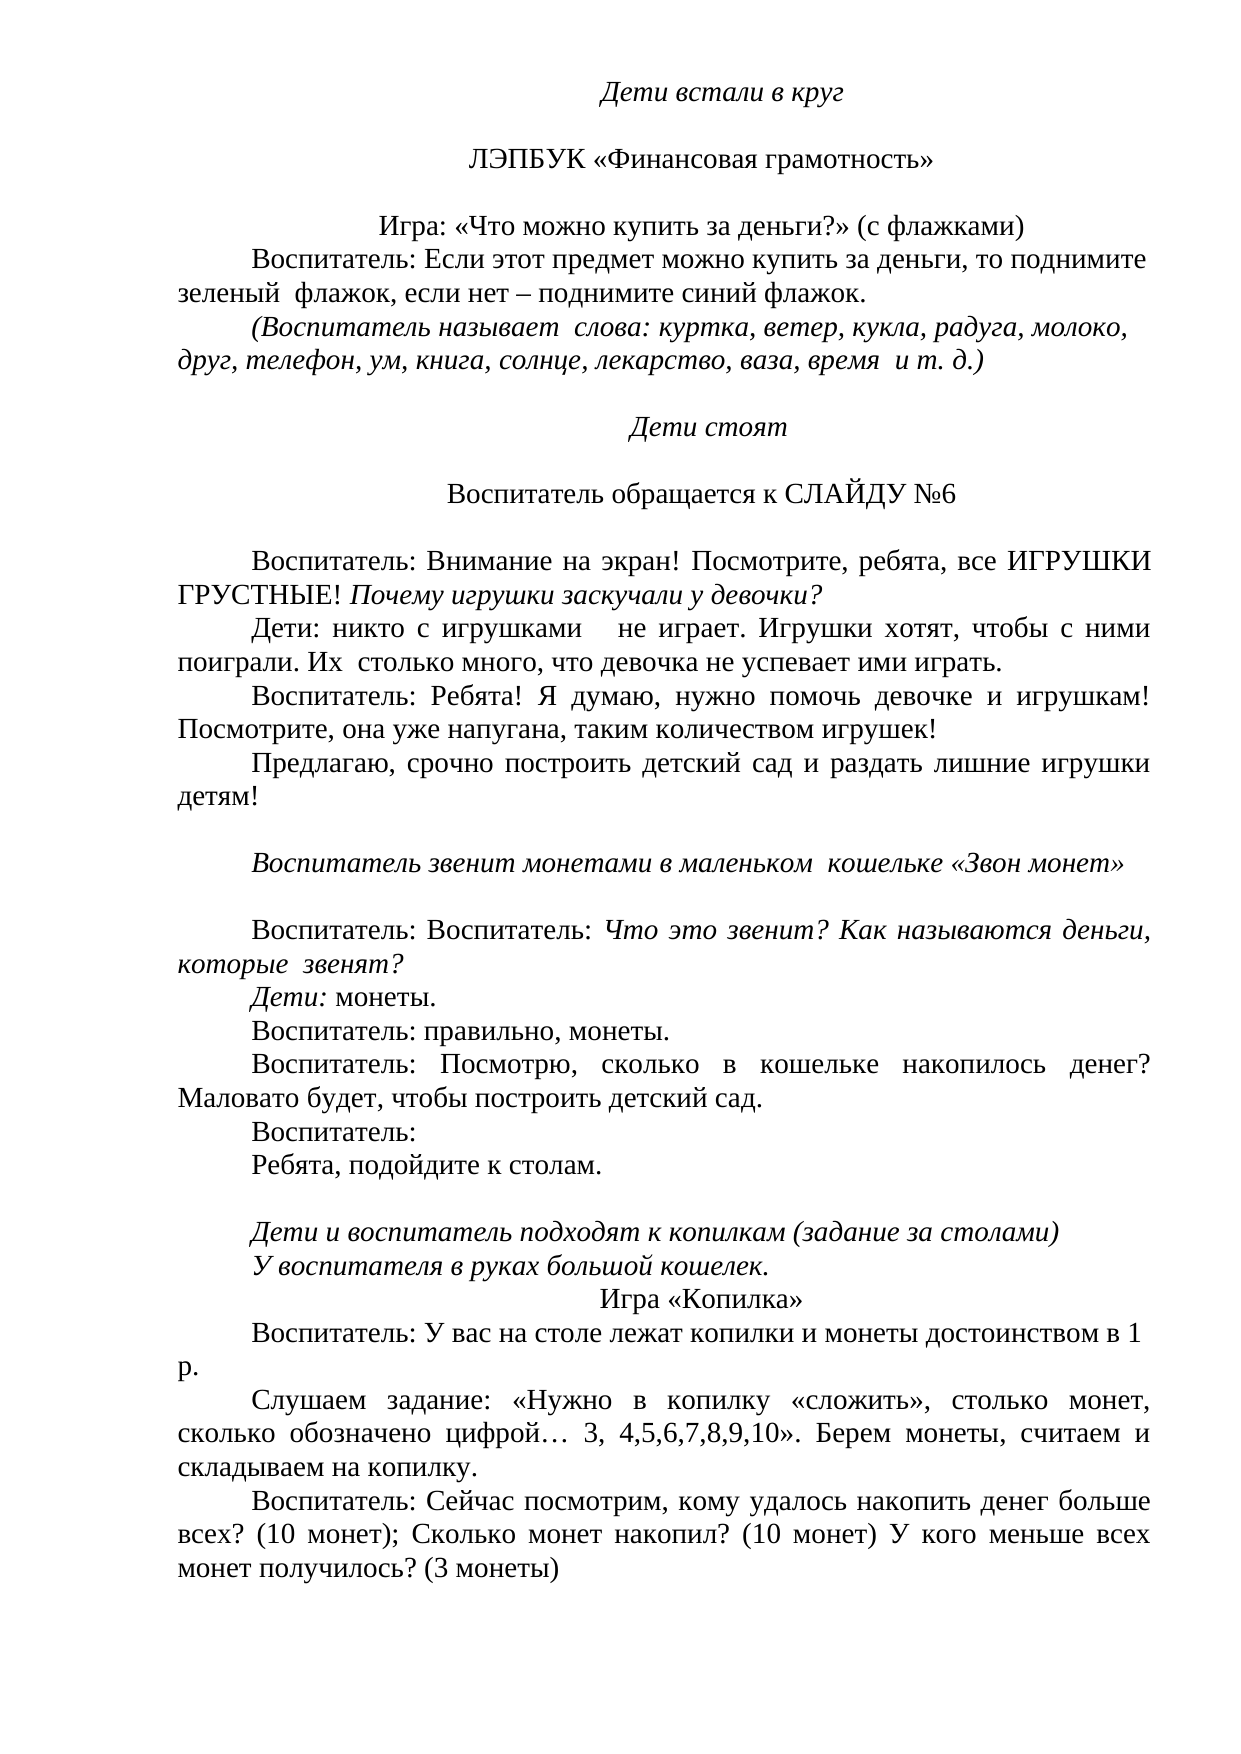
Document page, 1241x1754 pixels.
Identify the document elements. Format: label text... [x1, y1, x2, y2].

text Ребята, подойдите к столам. [177, 1147, 1152, 1181]
text Воспитатель звенит монетами в маленьком кошельке «Звон монет» [177, 845, 1152, 879]
text Слушаем задание: «Нужно в копилку «сложить», столько монет, сколько обозначено цифрой… 3, 4,5,6,7,8,9,10». Берем монеты, считаем и складываем на копилку. [177, 1382, 1152, 1483]
text Воспитатель: Воспитатель: Что это звенит? Как называются деньги, которые звенят? [177, 912, 1152, 979]
text Предлагаю, срочно построить детский сад и раздать лишние игрушки детям! [177, 745, 1152, 812]
text Воспитатель: Посмотрю, сколько в кошельке накопилось денег? Маловато будет, чтобы построить детский сад. [177, 1047, 1152, 1114]
text У воспитателя в руках большой кошелек. [177, 1248, 1152, 1281]
text Воспитатель: Ребята! Я думаю, нужно помочь девочке и игрушкам! Посмотрите, она уже напугана, таким количеством игрушек! [177, 678, 1152, 745]
text Дети встали в круг [177, 74, 1152, 107]
text Дети: монеты. [177, 979, 1152, 1013]
text Воспитатель обращается к СЛАЙДУ №6 [177, 476, 1152, 510]
text Воспитатель: [177, 1114, 1152, 1147]
text Воспитатель: правильно, монеты. [177, 1013, 1152, 1047]
text Воспитатель: Сейчас посмотрим, кому удалось накопить денег больше всех? (10 монет); Сколько монет накопил? (10 монет) У кого меньше всех монет получилось? (3 монеты) [177, 1483, 1152, 1583]
text Воспитатель: Если этот предмет можно купить за деньги, то поднимите зеленый флажок, если нет – поднимите синий флажок. [177, 242, 1152, 309]
text Игра «Копилка» [177, 1281, 1152, 1315]
text Воспитатель: Внимание на экран! Посмотрите, ребята, все ИГРУШКИ ГРУСТНЫЕ! Почему игрушки заскучали у девочки? [177, 543, 1152, 611]
text (Воспитатель называет слова: куртка, ветер, кукла, радуга, молоко, друг, телефон, ум, книга, солнце, лекарство, ваза, время и т. д.) [177, 309, 1152, 376]
text ЛЭПБУК «Финансовая грамотность» [177, 141, 1152, 174]
text Игра: «Что можно купить за деньги?» (с флажками) [177, 208, 1152, 242]
text Дети: никто с игрушками не играет. Игрушки хотят, чтобы с ними поиграли. Их столько много, что девочка не успевает ими играть. [177, 611, 1152, 678]
text Дети и воспитатель подходят к копилкам (задание за столами) [177, 1214, 1152, 1248]
text Воспитатель: У вас на столе лежат копилки и монеты достоинством в 1 р. [177, 1315, 1152, 1382]
text Дети стоят [177, 409, 1152, 443]
